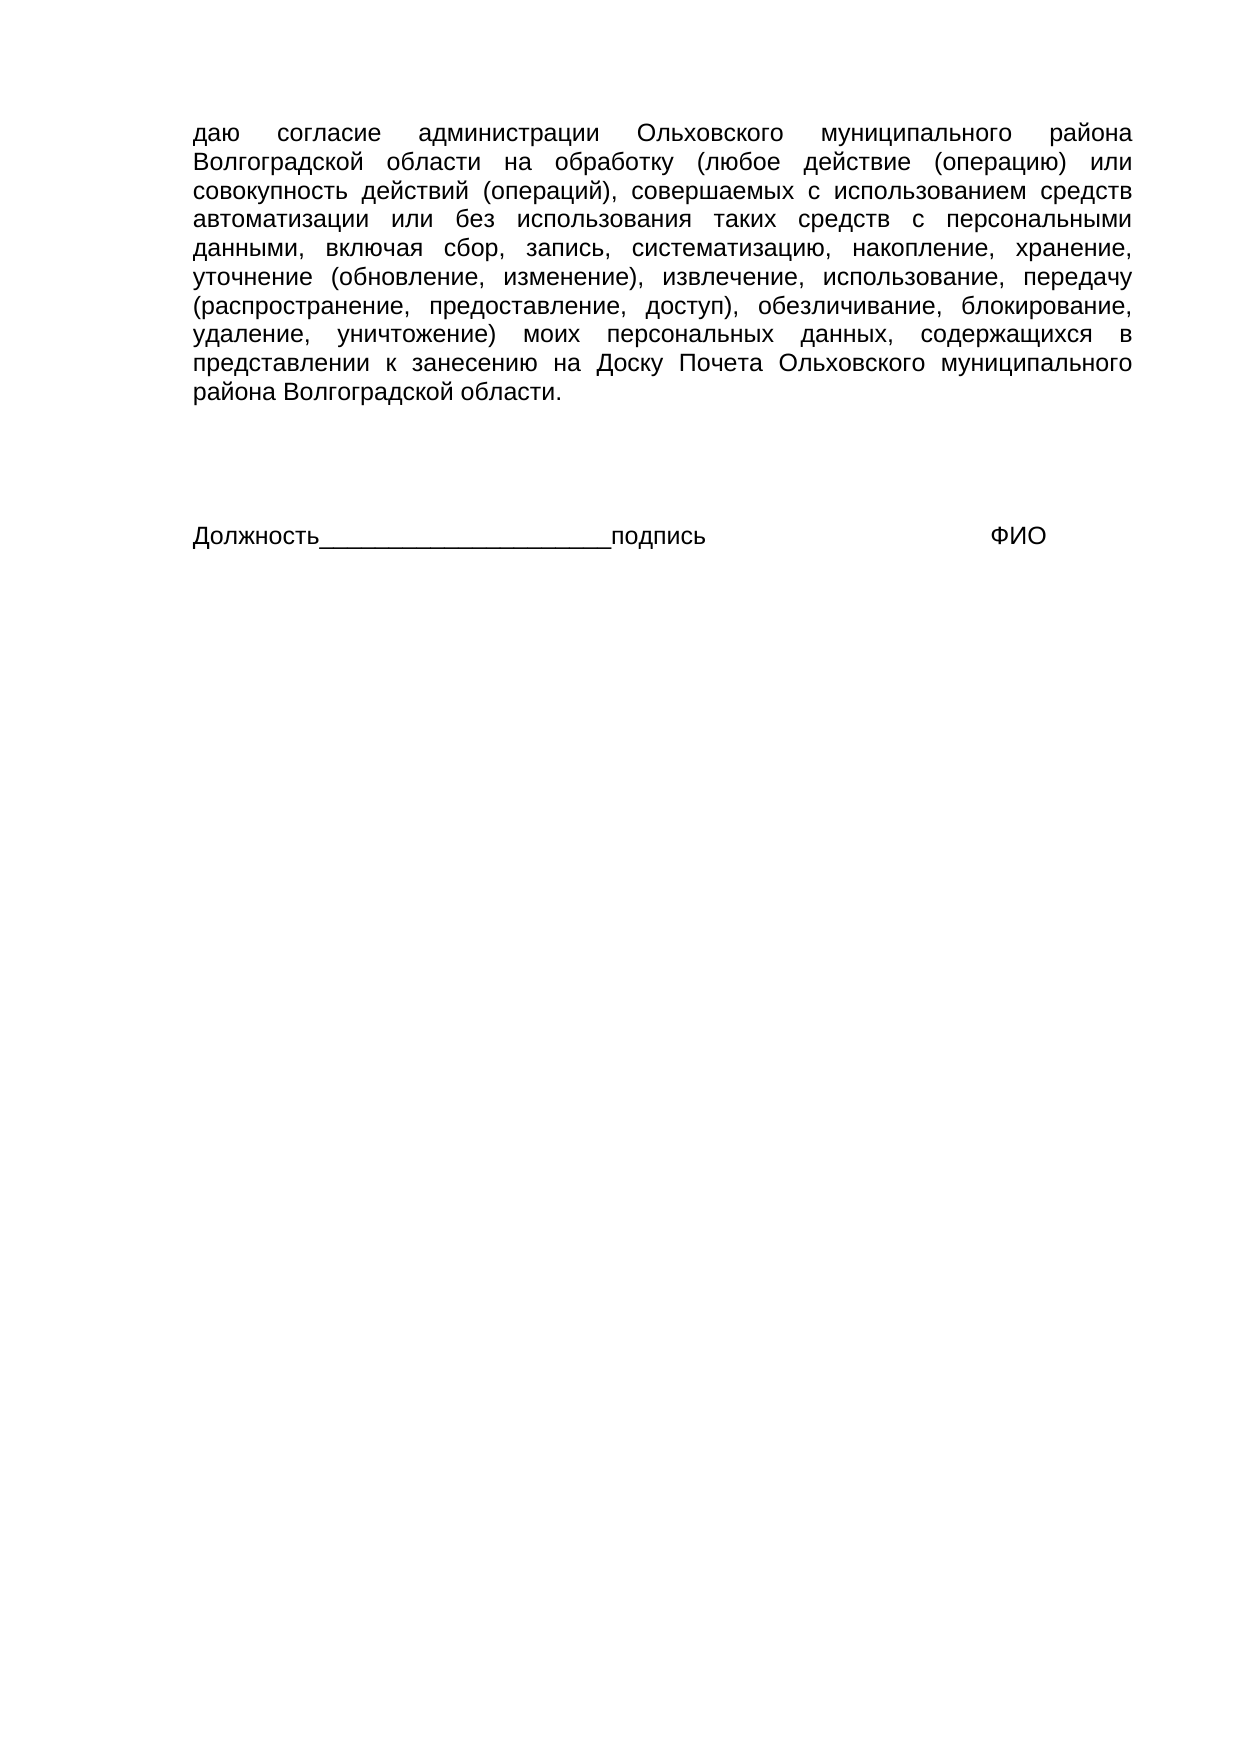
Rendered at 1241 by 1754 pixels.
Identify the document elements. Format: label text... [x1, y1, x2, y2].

table_cell даю согласие администрации Ольховского муниципального района Волгоградской области на обработку (любое действие (операцию) или совокупность действий (операций), совершаемых с использованием средств автоматизации или без использования таких средств с персональными данными, включая сбор, запись, систематизацию, накопление, хранение, уточнение (обновление, изменение), извлечение, использование, передачу (распространение, предоставление, доступ), обезличивание, блокирование, удаление, уничтожение) моих персональных данных, содержащихся в представлении к занесению на Доску Почета Ольховского муниципального района Волгоградской области. Должность_____________________подпись ФИО [177, 118, 1149, 726]
